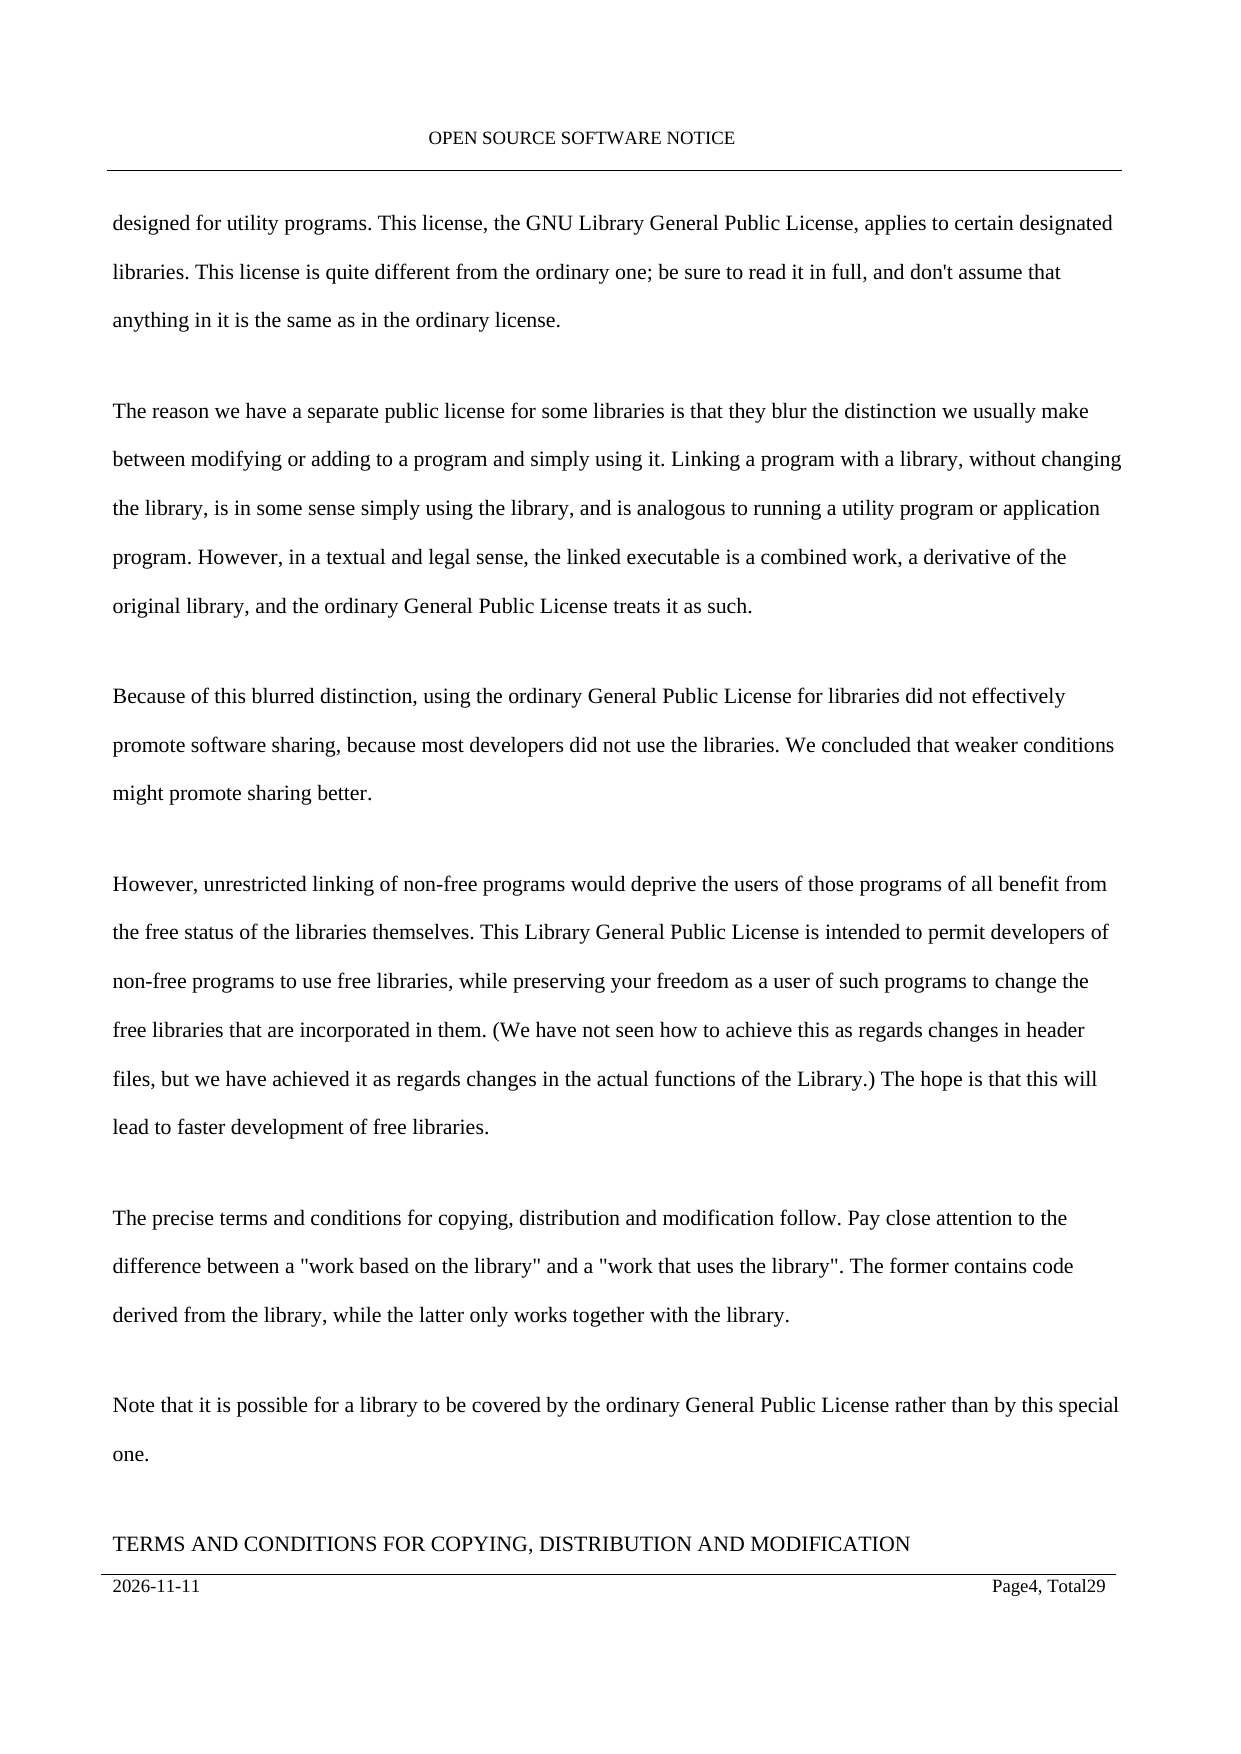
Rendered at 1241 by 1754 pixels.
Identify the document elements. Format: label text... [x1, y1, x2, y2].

text The reason we have a separate public license for some libraries is that they blur the distinction we usually make between modifying or adding to a program and simply using it. Linking a program with a library, without changing the library, is in some sense simply using the library, and is analogous to running a utility program or application program. However, in a textual and legal sense, the linked executable is a combined work, a derivative of the original library, and the ordinary General Public License treats it as such. [112, 394, 1128, 622]
text Note that it is possible for a library to be covered by the ordinary General Public License rather than by this special one. [112, 1389, 1128, 1470]
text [112, 206, 1128, 336]
text The precise terms and conditions for copying, distribution and modification follow. Pay close attention to the difference between a "work based on the library" and a "work that uses the library". The former contains code derived from the library, while the latter only works together with the library. [112, 1201, 1128, 1331]
text However, unrestricted linking of non-free programs would deprive the users of those programs of all benefit from the free status of the libraries themselves. This Library General Public License is intended to permit developers of non-free programs to use free libraries, while preserving your freedom as a user of such programs to change the free libraries that are incorporated in them. (We have not seen how to achieve this as regards changes in header files, but we have achieved it as regards changes in the actual functions of the Library.) The hope is that this will lead to faster development of free libraries. [112, 867, 1128, 1143]
text Because of this blurred distinction, using the ordinary General Public License for libraries did not effectively promote software sharing, because most developers did not use the libraries. We concluded that weaker conditions might promote sharing better. [112, 679, 1128, 809]
text TERMS AND CONDITIONS FOR COPYING, DISTRIBUTION AND MODIFICATION [112, 1528, 1128, 1560]
